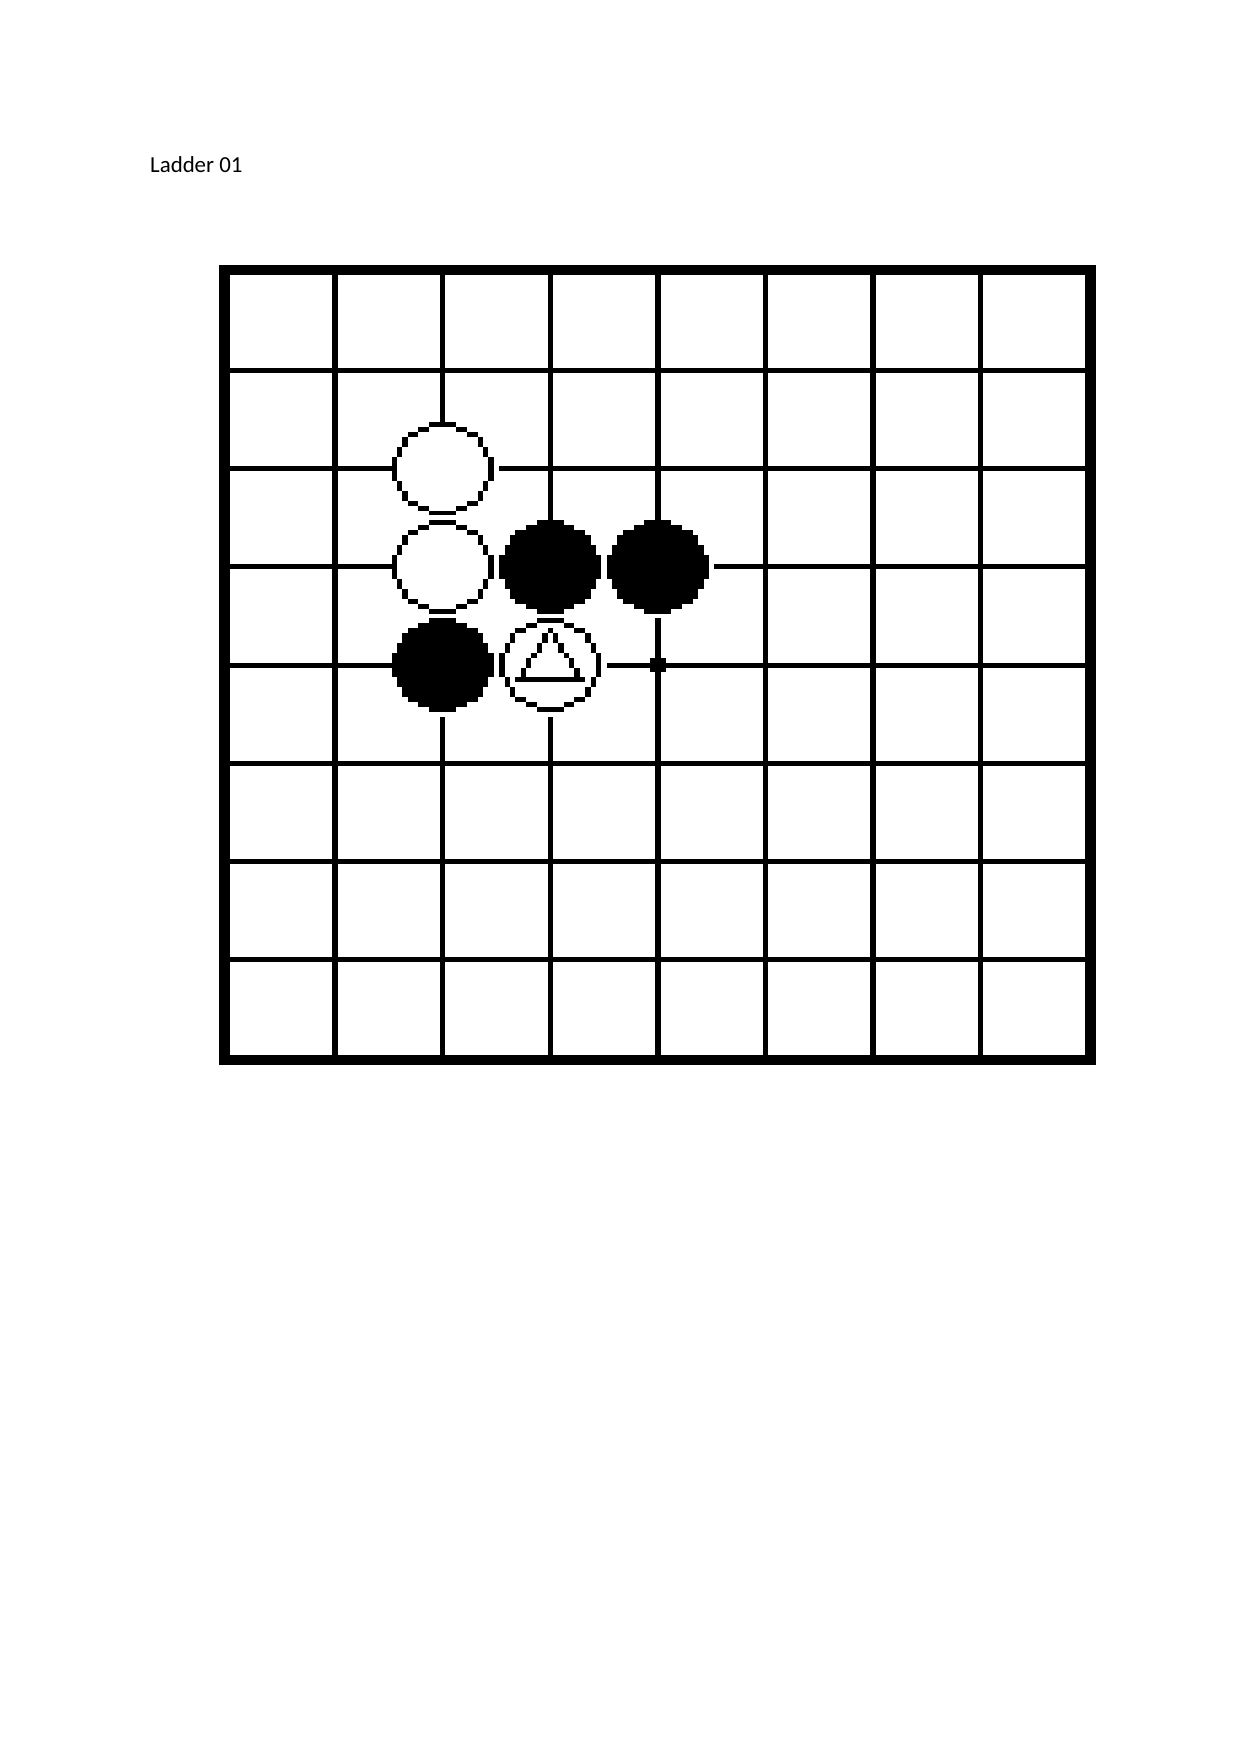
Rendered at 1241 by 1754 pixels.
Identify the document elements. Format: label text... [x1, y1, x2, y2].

picture [150, 203, 1172, 1134]
text Ladder 01 [150, 150, 1090, 178]
